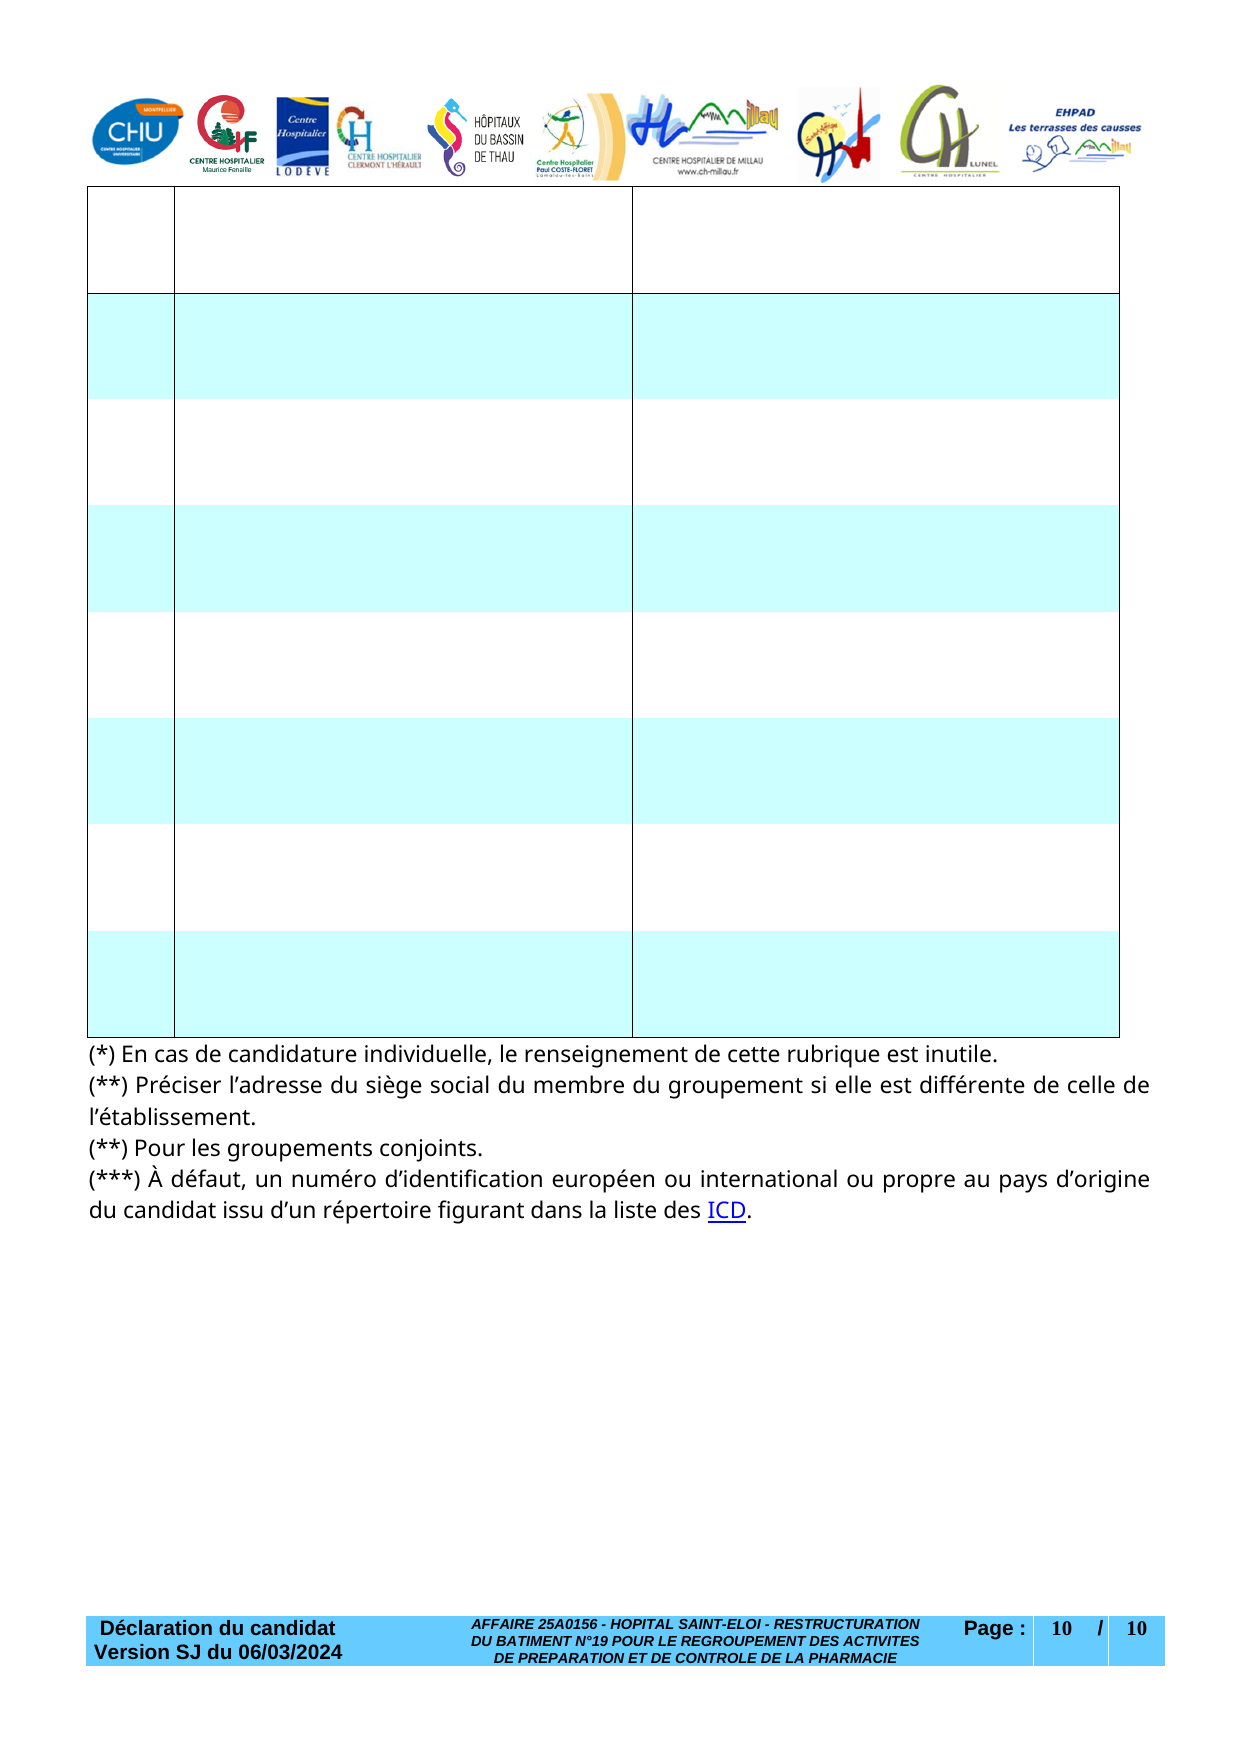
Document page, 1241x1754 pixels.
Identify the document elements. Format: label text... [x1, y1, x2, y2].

text (**) Préciser l’adresse du siège social du membre du groupement si elle est différente de celle de l’établissement. [89, 1069, 1152, 1132]
table_cell [88, 718, 174, 824]
table_cell [633, 399, 1119, 505]
table_cell [633, 824, 1119, 931]
table_cell [88, 612, 174, 718]
table_cell [175, 294, 632, 399]
table_cell [633, 505, 1119, 612]
table_cell [633, 931, 1119, 1037]
picture [88, 75, 1152, 187]
table_cell [88, 824, 174, 931]
table_cell [88, 399, 174, 505]
text (**) Pour les groupements conjoints. [89, 1132, 1152, 1163]
table_cell [88, 505, 174, 612]
table_cell [633, 612, 1119, 718]
table_cell [633, 187, 1119, 293]
text (*) En cas de candidature individuelle, le renseignement de cette rubrique est inutile. [89, 1038, 1152, 1069]
table_cell [633, 718, 1119, 824]
table_cell [88, 931, 174, 1037]
table_cell [88, 294, 174, 399]
table_cell [88, 187, 174, 293]
table_cell [175, 718, 632, 824]
table_cell [175, 187, 632, 293]
table_cell [175, 824, 632, 931]
table_cell [633, 294, 1119, 399]
table_cell [175, 505, 632, 612]
text (***) À défaut, un numéro d’identification européen ou international ou propre au pays d’origine du candidat issu d’un répertoire figurant dans la liste des ICD. [89, 1163, 1152, 1226]
table_cell [175, 612, 632, 718]
table_cell [175, 931, 632, 1037]
table_cell [175, 399, 632, 505]
